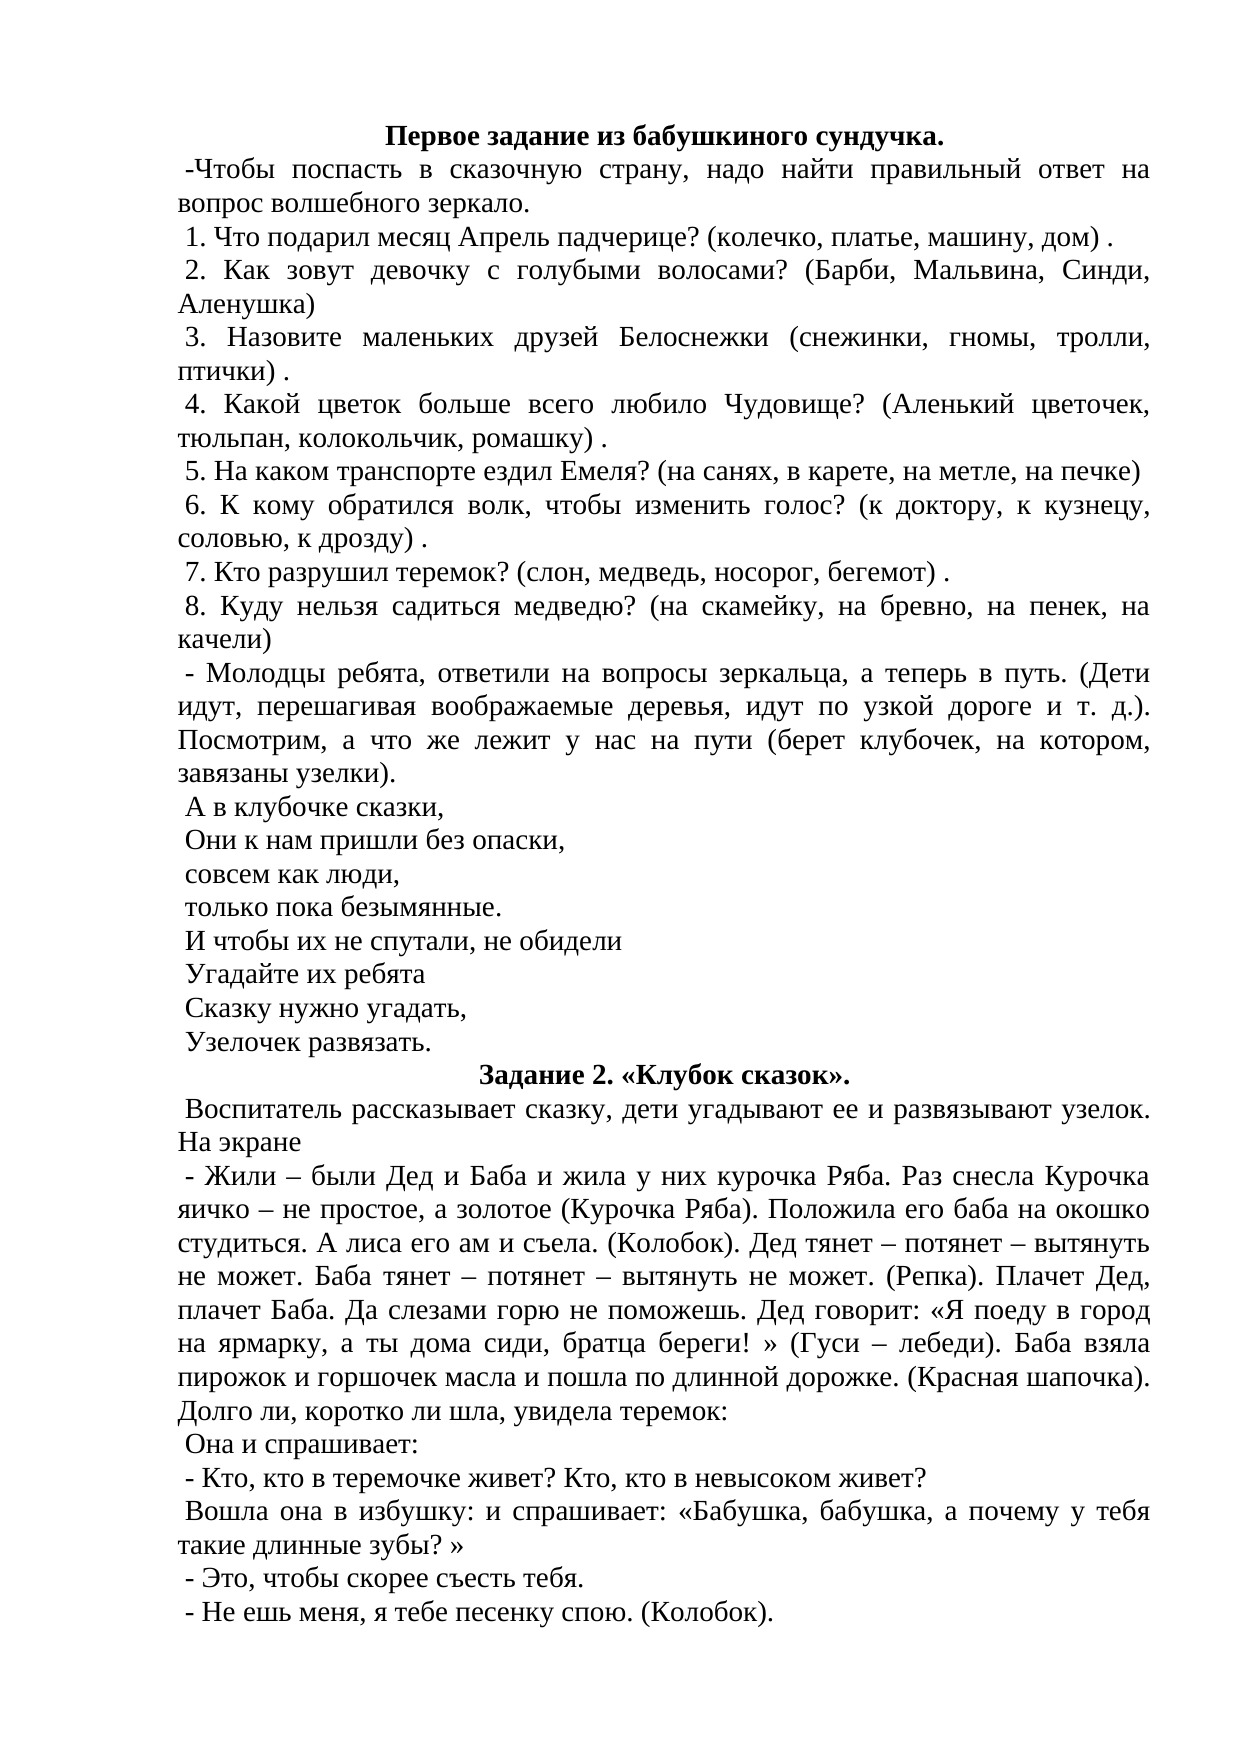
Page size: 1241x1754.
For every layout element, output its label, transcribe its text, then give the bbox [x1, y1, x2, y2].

text И чтобы их не спутали, не обидели [177, 923, 1152, 957]
text - Молодцы ребята, ответили на вопросы зеркальца, а теперь в путь. (Дети идут, перешагивая воображаемые деревья, идут по узкой дороге и т. д.). Посмотрим, а что же лежит у нас на пути (берет клубочек, на котором, завязаны узелки). [177, 655, 1152, 789]
text - Кто, кто в теремочке живет? Кто, кто в невысоком живет? [177, 1460, 1152, 1493]
text 7. Кто разрушил теремок? (слон, медведь, носорог, бегемот) . [177, 554, 1152, 588]
text - Жили – были Дед и Баба и жила у них курочка Ряба. Раз снесла Курочка яичко – не простое, а золотое (Курочка Ряба). Положила его баба на окошко студиться. А лиса его ам и съела. (Колобок). Дед тянет – потянет – вытянуть не может. Баба тянет – потянет – вытянуть не может. (Репка). Плачет Дед, плачет Баба. Да слезами горю не поможешь. Дед говорит: «Я поеду в город на ярмарку, а ты дома сиди, братца береги! » (Гуси – лебеди). Баба взяла пирожок и горшочек масла и пошла по длинной дорожке. (Красная шапочка). Долго ли, коротко ли шла, увидела теремок: [177, 1158, 1152, 1426]
text только пока безымянные. [177, 889, 1152, 923]
text -Чтобы поспасть в сказочную страну, надо найти правильный ответ на вопрос волшебного зеркало. [177, 152, 1152, 219]
text совсем как люди, [177, 856, 1152, 889]
text Узелочек развязать. [177, 1024, 1152, 1057]
text Воспитатель рассказывает сказку, дети угадывают ее и развязывают узелок. На экране [177, 1091, 1152, 1158]
text - Это, чтобы скорее съесть тебя. [177, 1560, 1152, 1594]
text 5. На каком транспорте ездил Емеля? (на санях, в карете, на метле, на печке) [177, 453, 1152, 487]
text 2. Как зовут девочку с голубыми волосами? (Барби, Мальвина, Синди, Аленушка) [177, 252, 1152, 319]
text 1. Что подарил месяц Апрель падчерице? (колечко, платье, машину, дом) . [177, 219, 1152, 252]
text 8. Куду нельзя садиться медведю? (на скамейку, на бревно, на пенек, на качели) [177, 588, 1152, 655]
text Сказку нужно угадать, [177, 990, 1152, 1024]
text Первое задание из бабушкиного сундучка. [177, 118, 1152, 152]
text 3. Назовите маленьких друзей Белоснежки (снежинки, гномы, тролли, птички) . [177, 319, 1152, 386]
text 4. Какой цветок больше всего любило Чудовище? (Аленький цветочек, тюльпан, колокольчик, ромашку) . [177, 386, 1152, 453]
text 6. К кому обратился волк, чтобы изменить голос? (к доктору, к кузнецу, соловью, к дрозду) . [177, 487, 1152, 554]
text Угадайте их ребята [177, 957, 1152, 990]
text Задание 2. «Клубок сказок». [177, 1057, 1152, 1091]
text Они к нам пришли без опаски, [177, 822, 1152, 856]
text А в клубочке сказки, [177, 789, 1152, 822]
text Вошла она в избушку: и спрашивает: «Бабушка, бабушка, а почему у тебя такие длинные зубы? » [177, 1493, 1152, 1560]
text Она и спрашивает: [177, 1426, 1152, 1460]
text - Не ешь меня, я тебе песенку спою. (Колобок). [177, 1594, 1152, 1627]
